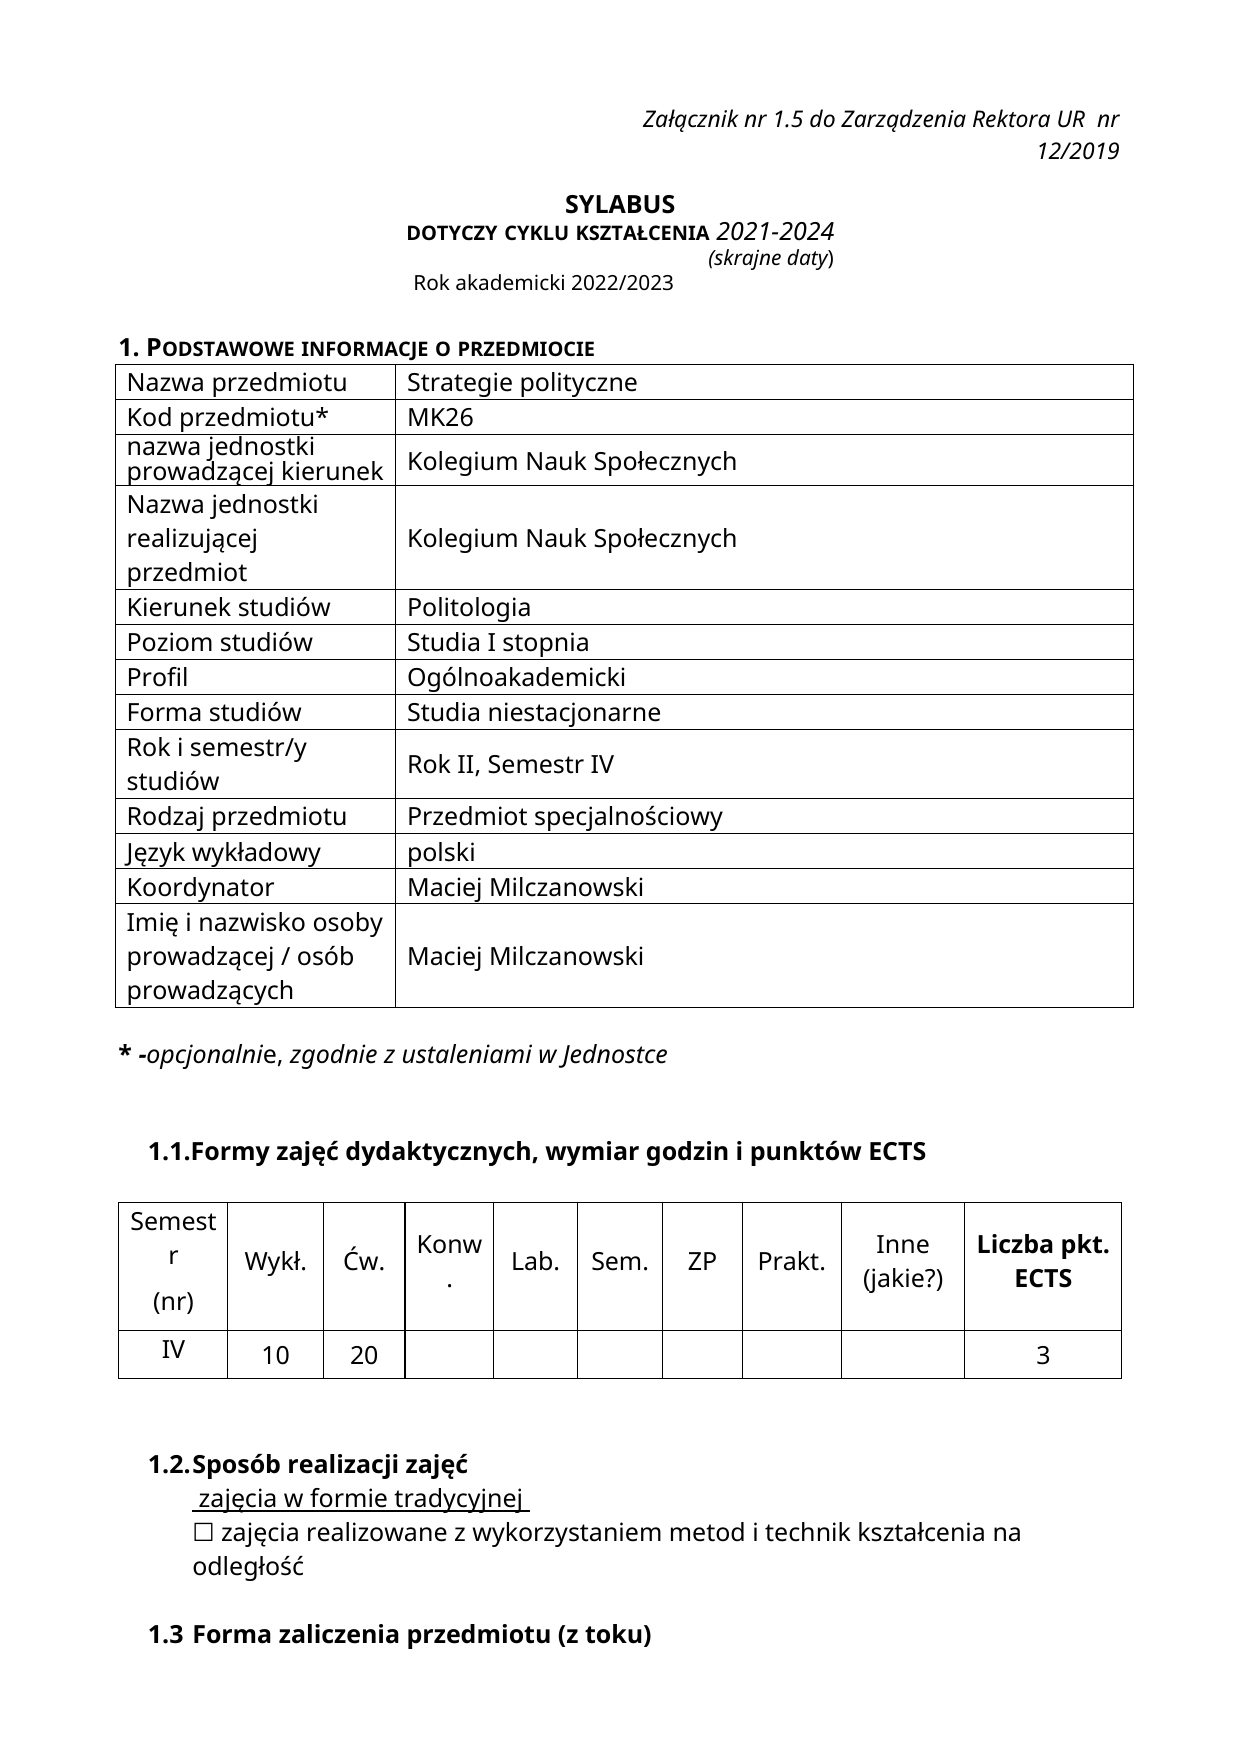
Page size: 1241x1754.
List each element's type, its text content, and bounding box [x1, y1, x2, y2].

text 1. Podstawowe informacje o przedmiocie [118, 330, 1122, 364]
text Załącznik nr 1.5 do Zarządzenia Rektora UR nr 12/2019 [118, 103, 1122, 166]
table_header Ćw. [324, 1203, 404, 1330]
table_cell MK26 [396, 400, 1133, 434]
table_header Konw. [406, 1203, 493, 1330]
text Rok akademicki 2022/2023 [118, 271, 1122, 296]
text (skrajne daty) [634, 246, 1122, 271]
table_header ZP [663, 1203, 742, 1330]
table_header Liczba pkt. ECTS [965, 1203, 1121, 1330]
table_header Strategie polityczne [396, 365, 1133, 399]
text * -opcjonalnie, zgodnie z ustaleniami w Jednostce [118, 1037, 1122, 1071]
table_cell [842, 1331, 964, 1378]
table_cell Kierunek studiów [116, 590, 395, 623]
table_cell Rodzaj przedmiotu [116, 799, 395, 833]
table_header Nazwa przedmiotu [116, 365, 395, 399]
table_header Inne (jakie?) [842, 1203, 964, 1330]
table_cell 3 [965, 1331, 1121, 1378]
table_cell Politologia [396, 590, 1133, 623]
table_cell 20 [324, 1331, 404, 1378]
table_cell Forma studiów [116, 695, 395, 729]
table_cell Język wykładowy [116, 834, 395, 868]
text SYLABUS [118, 187, 1122, 221]
text 1.1.Formy zajęć dydaktycznych, wymiar godzin i punktów ECTS [148, 1134, 1122, 1168]
table_cell polski [396, 834, 1133, 868]
table_header Lab. [494, 1203, 577, 1330]
table_cell [743, 1331, 841, 1378]
table_cell Kolegium Nauk Społecznych [396, 486, 1133, 588]
table_cell Rok II, Semestr IV [396, 730, 1133, 798]
table_cell Przedmiot specjalnościowy [396, 799, 1133, 833]
text zajęcia w formie tradycyjnej [192, 1481, 1122, 1515]
table_cell IV [119, 1331, 227, 1378]
table_cell Nazwa jednostki realizującej przedmiot [116, 486, 395, 588]
table_header Prakt. [743, 1203, 841, 1330]
text 1.3 Forma zaliczenia przedmiotu (z toku) [148, 1617, 1122, 1651]
table_cell nazwa jednostki prowadzącej kierunek [116, 435, 395, 485]
table_cell Ogólnoakademicki [396, 660, 1133, 694]
text 1.2. Sposób realizacji zajęć [148, 1447, 1122, 1481]
table_header Semestr (nr) [119, 1203, 227, 1330]
table_cell Studia niestacjonarne [396, 695, 1133, 729]
table_cell Kolegium Nauk Społecznych [396, 435, 1133, 485]
table_cell 10 [228, 1331, 323, 1378]
table_cell [494, 1331, 577, 1378]
table_cell Poziom studiów [116, 625, 395, 659]
table_cell Imię i nazwisko osoby prowadzącej / osób prowadzących [116, 904, 395, 1007]
table_cell Koordynator [116, 869, 395, 903]
table_cell Rok i semestr/y studiów [116, 730, 395, 798]
table_cell Profil [116, 660, 395, 694]
table_cell Studia I stopnia [396, 625, 1133, 659]
table_cell [406, 1331, 493, 1378]
table_cell Maciej Milczanowski [396, 904, 1133, 1007]
table_cell [663, 1331, 742, 1378]
text ☐ zajęcia realizowane z wykorzystaniem metod i technik kształcenia na odległość [192, 1515, 1122, 1583]
table_cell Maciej Milczanowski [396, 869, 1133, 903]
table_cell Kod przedmiotu* [116, 400, 395, 434]
table_header Sem. [578, 1203, 662, 1330]
text dotyczy cyklu kształcenia 2021-2024 [118, 221, 1122, 246]
table_cell [578, 1331, 662, 1378]
table_header Wykł. [228, 1203, 323, 1330]
